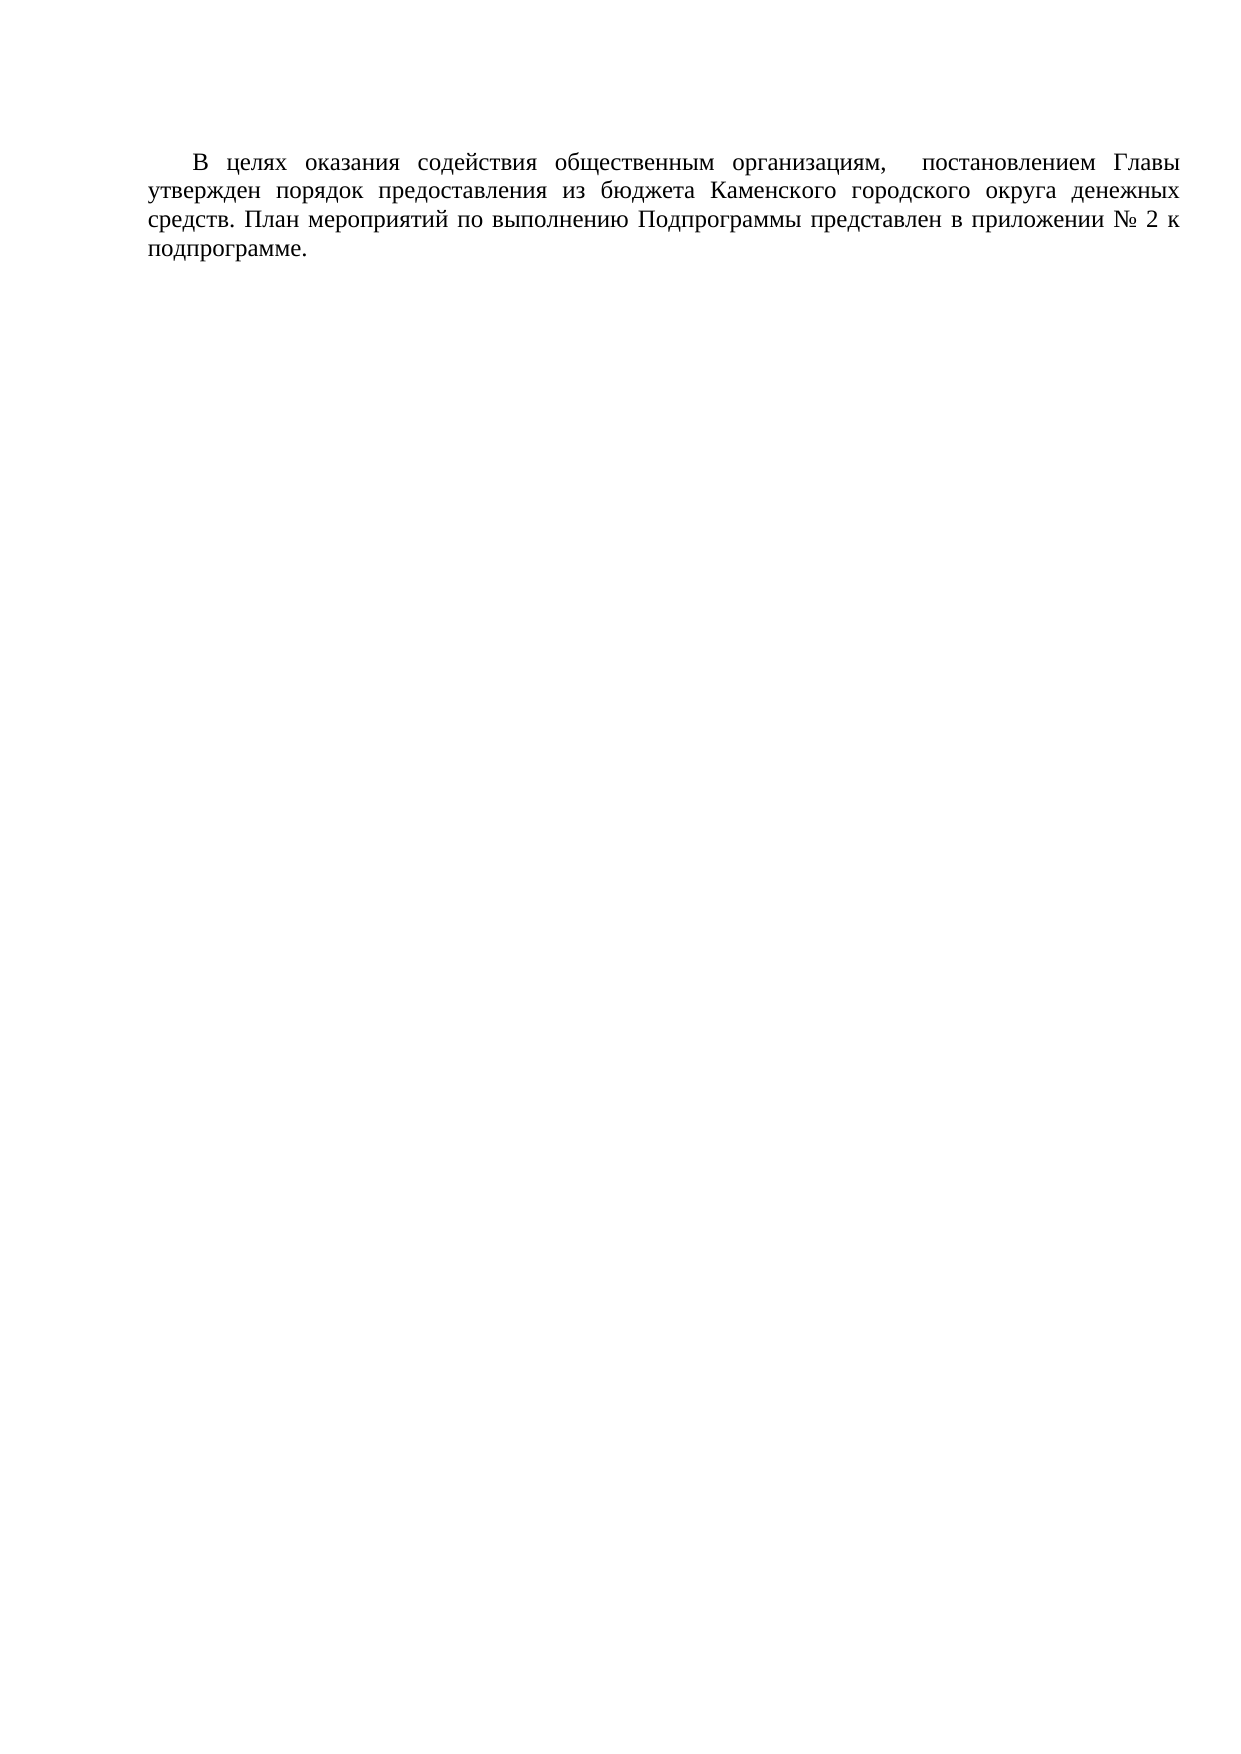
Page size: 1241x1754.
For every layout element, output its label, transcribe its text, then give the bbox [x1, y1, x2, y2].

text В целях оказания содействия общественным организациям, постановлением Главы утвержден порядок предоставления из бюджета Каменского городского округа денежных средств. План мероприятий по выполнению Подпрограммы представлен в приложении № 2 к подпрограмме. [148, 147, 1181, 262]
